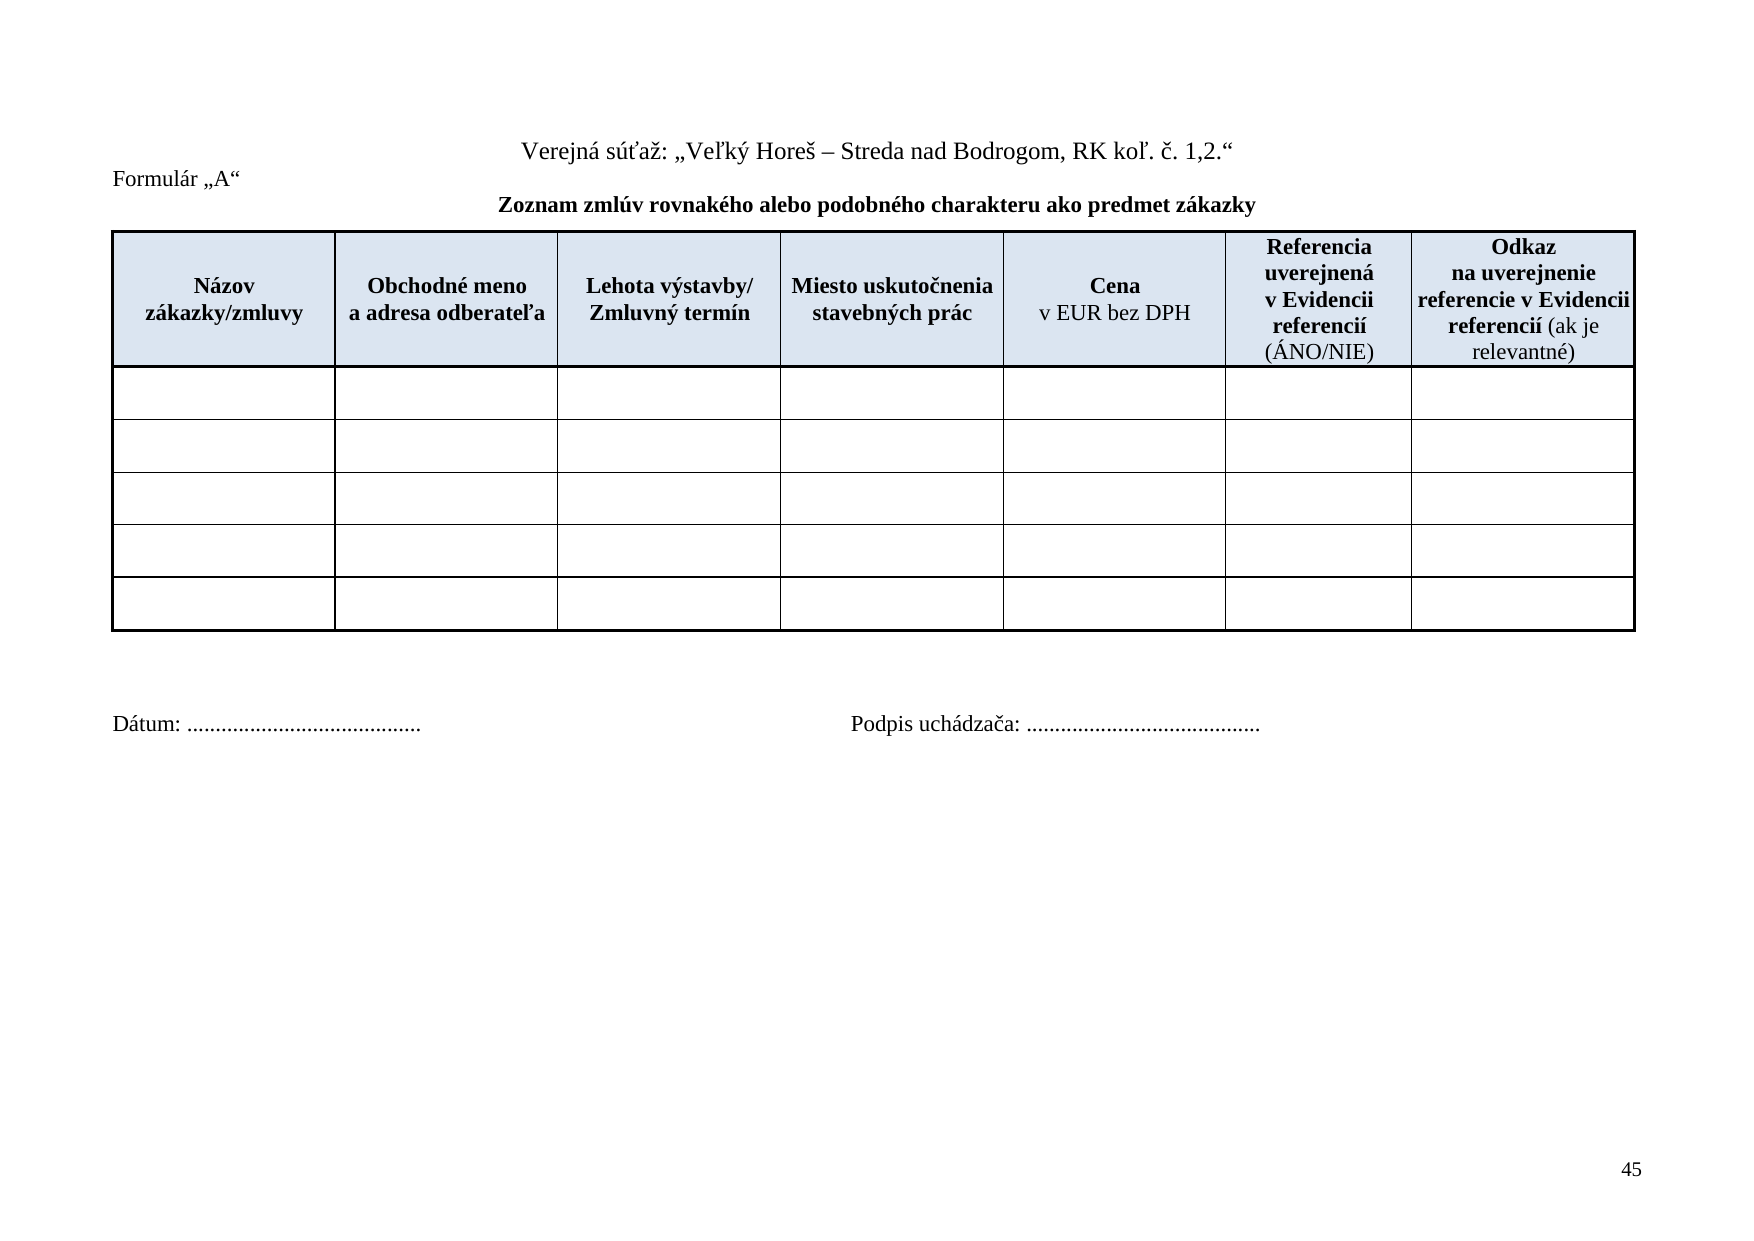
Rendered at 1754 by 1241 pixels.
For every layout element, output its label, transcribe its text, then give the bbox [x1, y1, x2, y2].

table_cell [558, 473, 780, 524]
table_cell [336, 420, 557, 472]
table_cell [336, 368, 557, 419]
table_cell [1226, 368, 1411, 419]
table_cell [114, 420, 334, 472]
table_cell [558, 578, 780, 629]
table_cell [336, 578, 557, 629]
table_header Lehota výstavby/ Zmluvný termín [558, 233, 780, 365]
table_header Obchodné meno a adresa odberateľa [336, 233, 557, 365]
table_cell [1412, 420, 1633, 472]
table_cell [558, 420, 780, 472]
table_cell [1412, 473, 1633, 524]
table_cell [1412, 578, 1633, 629]
table_header Cena v EUR bez DPH [1004, 233, 1225, 365]
table_cell [781, 368, 1003, 419]
text Dátum: ......................................... Podpis uchádzača: ......................................... [112, 709, 1642, 736]
table_header Referencia uverejnená v Evidencii referencií (ÁNO/NIE) [1226, 233, 1411, 365]
table_cell [1004, 473, 1225, 524]
table_header Miesto uskutočnenia stavebných prác [781, 233, 1003, 365]
table_cell [1226, 420, 1411, 472]
table_cell [1412, 525, 1633, 576]
table_cell [1226, 525, 1411, 576]
table_cell [781, 525, 1003, 576]
table_cell [114, 473, 334, 524]
table_header Odkaz na uverejnenie referencie v Evidencii referencií (ak je relevantné) [1412, 233, 1633, 365]
table_cell [336, 473, 557, 524]
table_cell [114, 525, 334, 576]
table_cell [1004, 525, 1225, 576]
table_cell [781, 473, 1003, 524]
table_cell [781, 578, 1003, 629]
table_header Názov zákazky/zmluvy [114, 233, 334, 365]
table_cell [1004, 368, 1225, 419]
table_cell [1004, 578, 1225, 629]
table_cell [1226, 578, 1411, 629]
table_cell [1004, 420, 1225, 472]
table_cell [336, 525, 557, 576]
table_cell [558, 525, 780, 576]
table_cell [781, 420, 1003, 472]
table_cell [558, 368, 780, 419]
text Formulár „A“ [112, 164, 1642, 191]
table_cell [1226, 473, 1411, 524]
table_cell [114, 368, 334, 419]
table_cell [114, 578, 334, 629]
table_cell [1412, 368, 1633, 419]
text Zoznam zmlúv rovnakého alebo podobného charakteru ako predmet zákazky [112, 191, 1642, 217]
